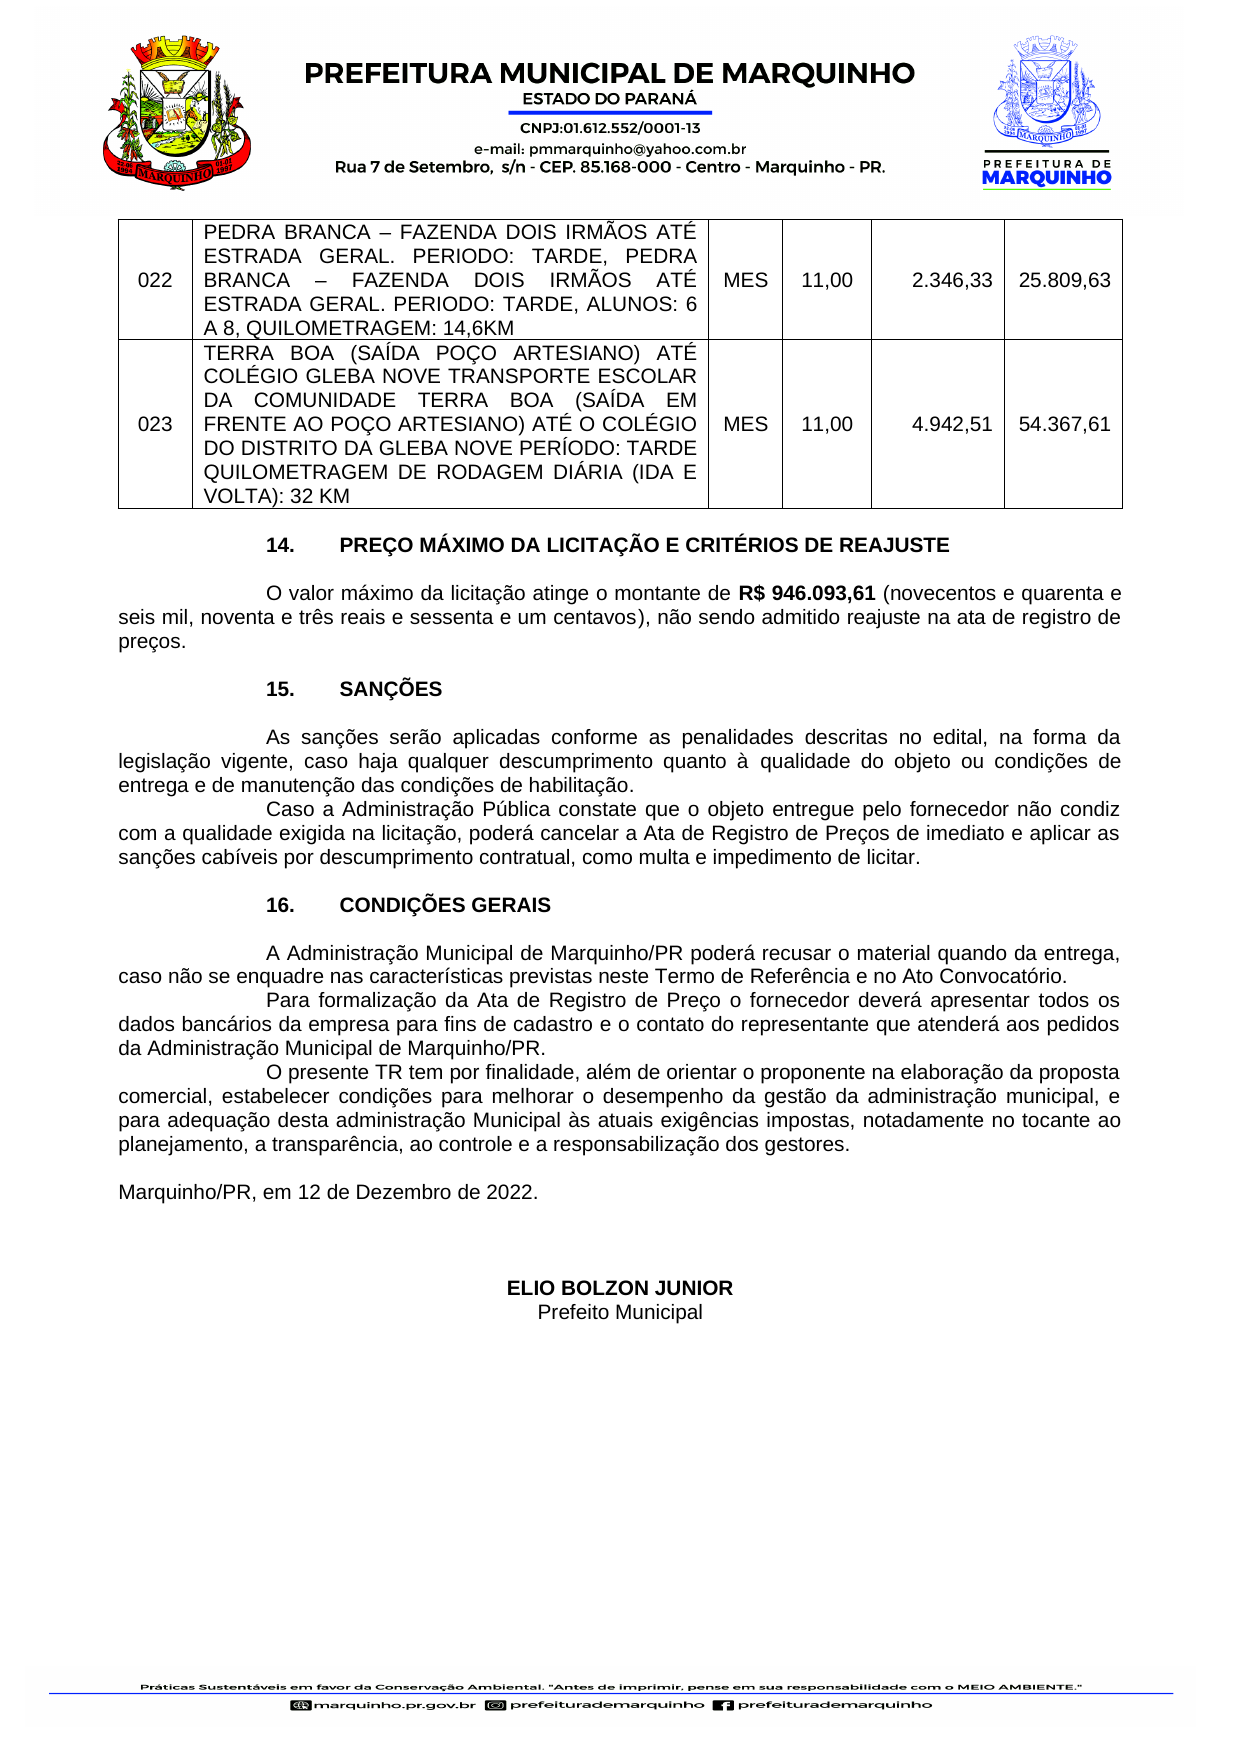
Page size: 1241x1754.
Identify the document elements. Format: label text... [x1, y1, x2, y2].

table_cell 25.809,63 [1005, 220, 1122, 339]
table_cell 023 [119, 340, 192, 508]
list PREÇO MÁXIMO DA LICITAÇÃO E CRITÉRIOS DE REAJUSTE [118, 533, 1122, 557]
table_cell 2.346,33 [872, 220, 1004, 339]
list CONDIÇÕES GERAIS [118, 892, 1122, 916]
picture [25, 1666, 1197, 1727]
text ELIO BOLZON JUNIOR [118, 1276, 1122, 1300]
table_cell 11,00 [783, 340, 871, 508]
table_cell 54.367,61 [1005, 340, 1122, 508]
table_cell 4.942,51 [872, 340, 1004, 508]
table_cell 11,00 [783, 220, 871, 339]
table_cell TERRA BOA (SAÍDA POÇO ARTESIANO) ATÉ COLÉGIO GLEBA NOVE TRANSPORTE ESCOLAR DA COMUNIDADE TERRA BOA (SAÍDA EM FRENTE AO POÇO ARTESIANO) ATÉ O COLÉGIO DO DISTRITO DA GLEBA NOVE PERÍODO: TARDE QUILOMETRAGEM DE RODAGEM DIÁRIA (IDA E VOLTA): 32 KM [193, 340, 708, 508]
table_cell MES [709, 340, 782, 508]
text Marquinho/PR, em 12 de Dezembro de 2022. [118, 1180, 1122, 1204]
table_cell MES [709, 220, 782, 339]
list SANÇÕES [118, 677, 1122, 701]
text Prefeito MunicipalANEXO II [118, 1300, 1122, 1324]
picture [34, 6, 1185, 216]
text O valor máximo da licitação atinge o montante de R$ 946.093,61 (novecentos e quarenta e seis mil, noventa e três reais e sessenta e um centavos), não sendo admitido reajuste na ata de registro de preços. [118, 581, 1122, 653]
table_cell 022 [119, 220, 192, 339]
text O presente TR tem por finalidade, além de orientar o proponente na elaboração da proposta comercial, estabelecer condições para melhorar o desempenho da gestão da administração municipal, e para adequação desta administração Municipal às atuais exigências impostas, notadamente no tocante ao planejamento, a transparência, ao controle e a responsabilização dos gestores. [118, 1060, 1122, 1156]
text Para formalização da Ata de Registro de Preço o fornecedor deverá apresentar todos os dados bancários da empresa para fins de cadastro e o contato do representante que atenderá aos pedidos da Administração Municipal de Marquinho/PR. [118, 988, 1122, 1060]
text Caso a Administração Pública constate que o objeto entregue pelo fornecedor não condiz com a qualidade exigida na licitação, poderá cancelar a Ata de Registro de Preços de imediato e aplicar as sanções cabíveis por descumprimento contratual, como multa e impedimento de licitar. [118, 797, 1122, 868]
text A Administração Municipal de Marquinho/PR poderá recusar o material quando da entrega, caso não se enquadre nas características previstas neste Termo de Referência e no Ato Convocatório. [118, 940, 1122, 988]
table_cell PEDRA BRANCA – FAZENDA DOIS IRMÃOS ATÉ ESTRADA GERAL. PERIODO: TARDE, PEDRA BRANCA – FAZENDA DOIS IRMÃOS ATÉ ESTRADA GERAL. PERIODO: TARDE, ALUNOS: 6 A 8, QUILOMETRAGEM: 14,6KM [193, 220, 708, 339]
text As sanções serão aplicadas conforme as penalidades descritas no edital, na forma da legislação vigente, caso haja qualquer descumprimento quanto à qualidade do objeto ou condições de entrega e de manutenção das condições de habilitação. [118, 725, 1122, 797]
